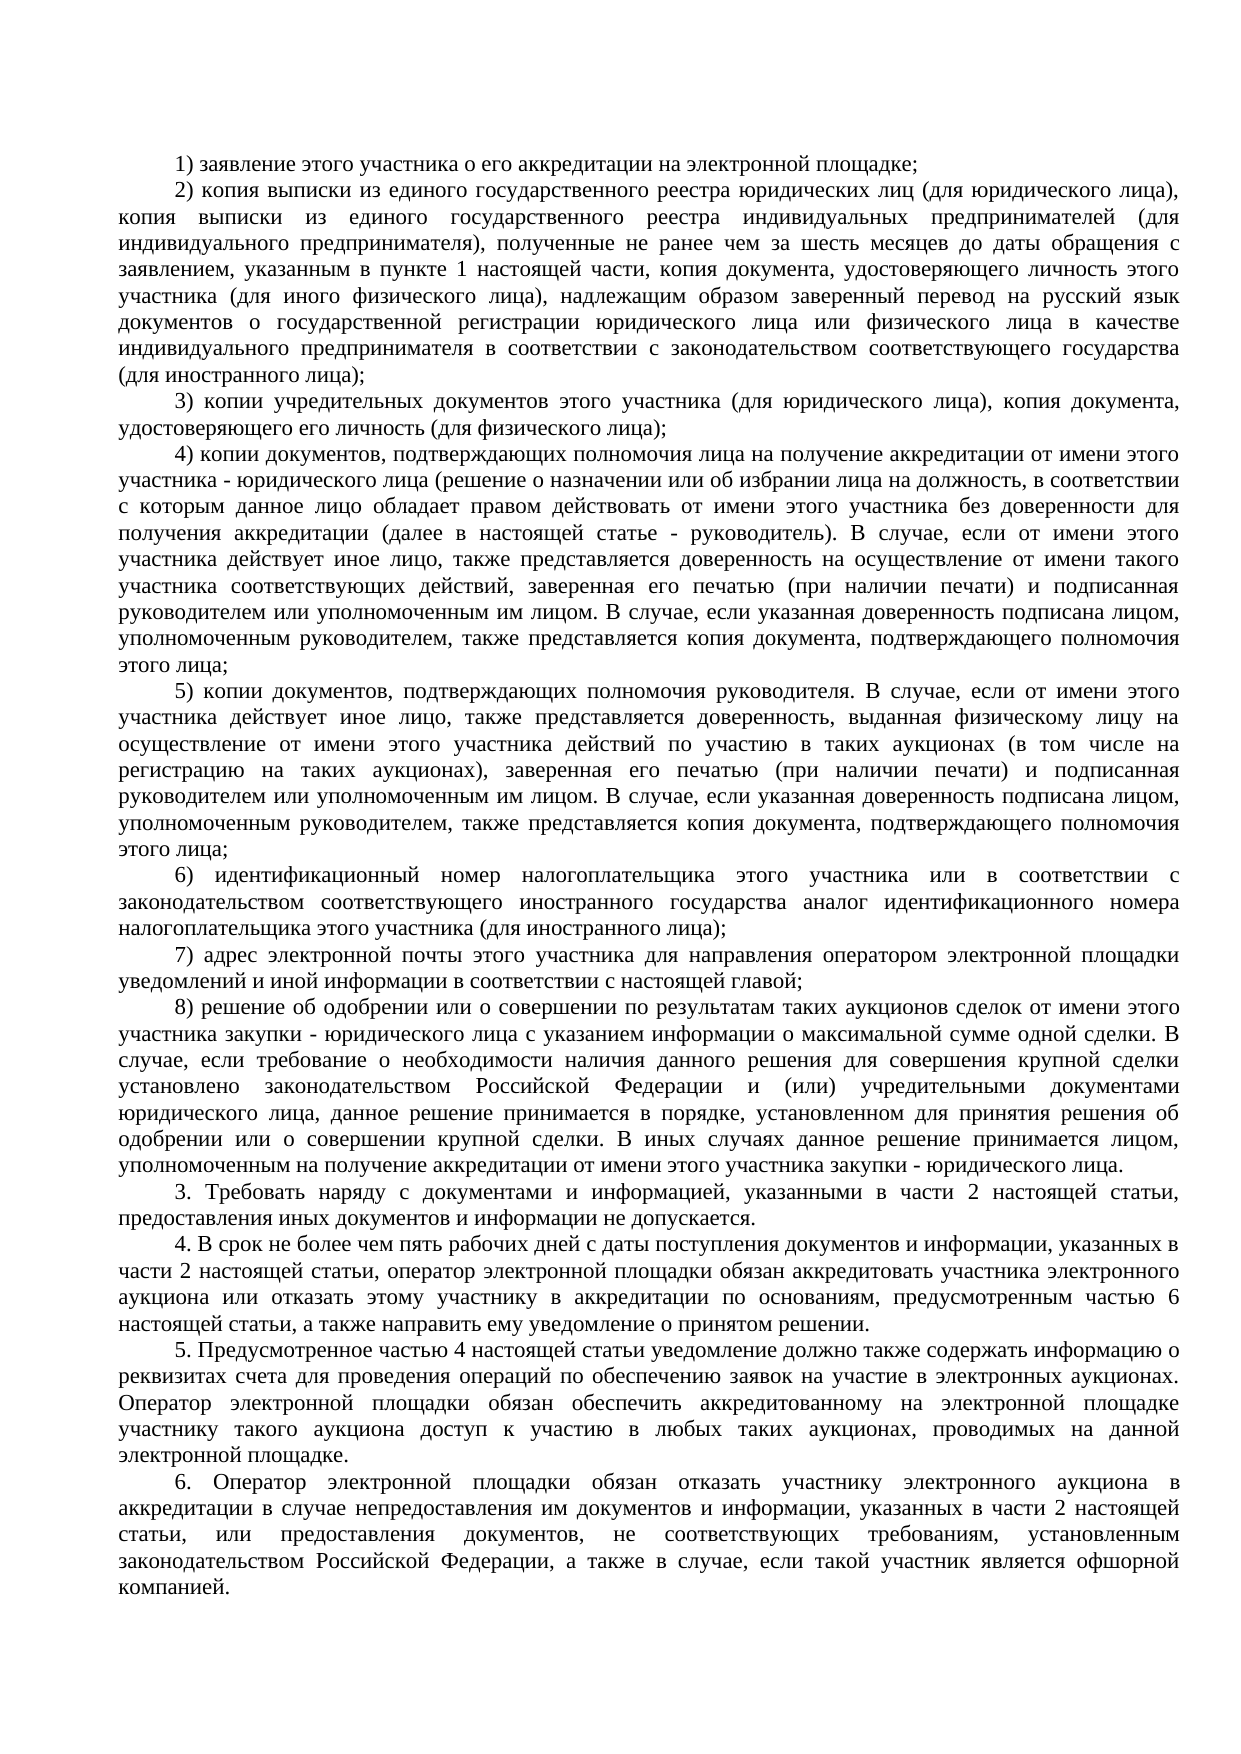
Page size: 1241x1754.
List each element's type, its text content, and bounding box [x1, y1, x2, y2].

text 3. Требовать наряду с документами и информацией, указанными в части 2 настоящей статьи, предоставления иных документов и информации не допускается. [118, 1178, 1181, 1231]
text 5) копии документов, подтверждающих полномочия руководителя. В случае, если от имени этого участника действует иное лицо, также представляется доверенность, выданная физическому лицу на осуществление от имени этого участника действий по участию в таких аукционах (в том числе на регистрацию на таких аукционах), заверенная его печатью (при наличии печати) и подписанная руководителем или уполномоченным им лицом. В случае, если указанная доверенность подписана лицом, уполномоченным руководителем, также представляется копия документа, подтверждающего полномочия этого лица; [118, 677, 1181, 862]
text 4) копии документов, подтверждающих полномочия лица на получение аккредитации от имени этого участника - юридического лица (решение о назначении или об избрании лица на должность, в соответствии с которым данное лицо обладает правом действовать от имени этого участника без доверенности для получения аккредитации (далее в настоящей статье - руководитель). В случае, если от имени этого участника действует иное лицо, также представляется доверенность на осуществление от имени такого участника соответствующих действий, заверенная его печатью (при наличии печати) и подписанная руководителем или уполномоченным им лицом. В случае, если указанная доверенность подписана лицом, уполномоченным руководителем, также представляется копия документа, подтверждающего полномочия этого лица; [118, 440, 1181, 677]
text 2) копия выписки из единого государственного реестра юридических лиц (для юридического лица), копия выписки из единого государственного реестра индивидуальных предпринимателей (для индивидуального предпринимателя), полученные не ранее чем за шесть месяцев до даты обращения с заявлением, указанным в пункте 1 настоящей части, копия документа, удостоверяющего личность этого участника (для иного физического лица), надлежащим образом заверенный перевод на русский язык документов о государственной регистрации юридического лица или физического лица в качестве индивидуального предпринимателя в соответствии с законодательством соответствующего государства (для иностранного лица); [118, 176, 1181, 387]
text 3) копии учредительных документов этого участника (для юридического лица), копия документа, удостоверяющего его личность (для физического лица); [118, 387, 1181, 440]
text 6. Оператор электронной площадки обязан отказать участнику электронного аукциона в аккредитации в случае непредоставления им документов и информации, указанных в части 2 настоящей статьи, или предоставления документов, не соответствующих требованиям, установленным законодательством Российской Федерации, а также в случае, если такой участник является офшорной компанией. [118, 1468, 1181, 1599]
text 4. В срок не более чем пять рабочих дней с даты поступления документов и информации, указанных в части 2 настоящей статьи, оператор электронной площадки обязан аккредитовать участника электронного аукциона или отказать этому участнику в аккредитации по основаниям, предусмотренным частью 6 настоящей статьи, а также направить ему уведомление о принятом решении. [118, 1231, 1181, 1336]
text 6) идентификационный номер налогоплательщика этого участника или в соответствии с законодательством соответствующего иностранного государства аналог идентификационного номера налогоплательщика этого участника (для иностранного лица); [118, 862, 1181, 941]
text 8) решение об одобрении или о совершении по результатам таких аукционов сделок от имени этого участника закупки - юридического лица с указанием информации о максимальной сумме одной сделки. В случае, если требование о необходимости наличия данного решения для совершения крупной сделки установлено законодательством Российской Федерации и (или) учредительными документами юридического лица, данное решение принимается в порядке, установленном для принятия решения об одобрении или о совершении крупной сделки. В иных случаях данное решение принимается лицом, уполномоченным на получение аккредитации от имени этого участника закупки - юридического лица. [118, 993, 1181, 1178]
text 1) заявление этого участника о его аккредитации на электронной площадке; [118, 150, 1181, 176]
text 5. Предусмотренное частью 4 настоящей статьи уведомление должно также содержать информацию о реквизитах счета для проведения операций по обеспечению заявок на участие в электронных аукционах. Оператор электронной площадки обязан обеспечить аккредитованному на электронной площадке участнику такого аукциона доступ к участию в любых таких аукционах, проводимых на данной электронной площадке. [118, 1336, 1181, 1468]
text 7) адрес электронной почты этого участника для направления оператором электронной площадки уведомлений и иной информации в соответствии с настоящей главой; [118, 941, 1181, 993]
